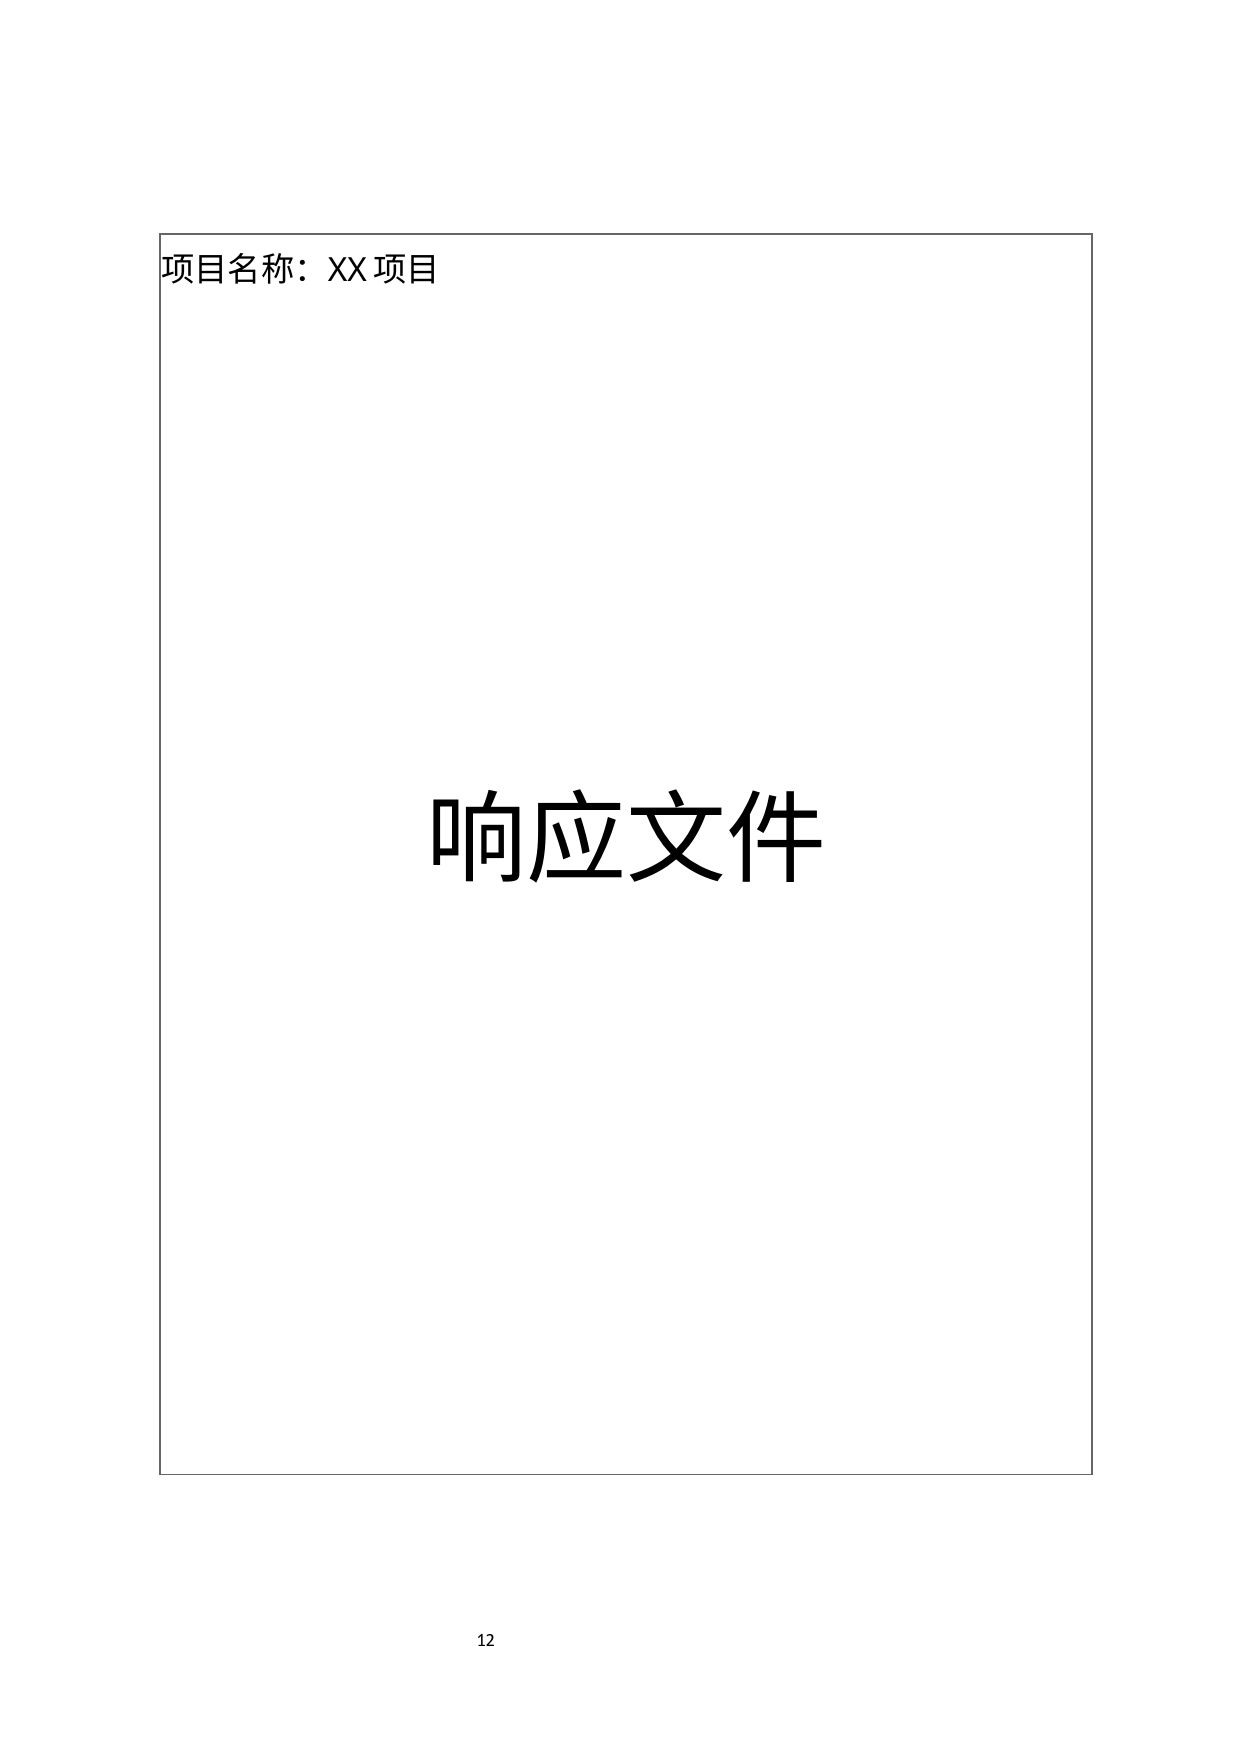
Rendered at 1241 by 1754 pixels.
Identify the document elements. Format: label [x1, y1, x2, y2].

table_header [161, 235, 1091, 1473]
